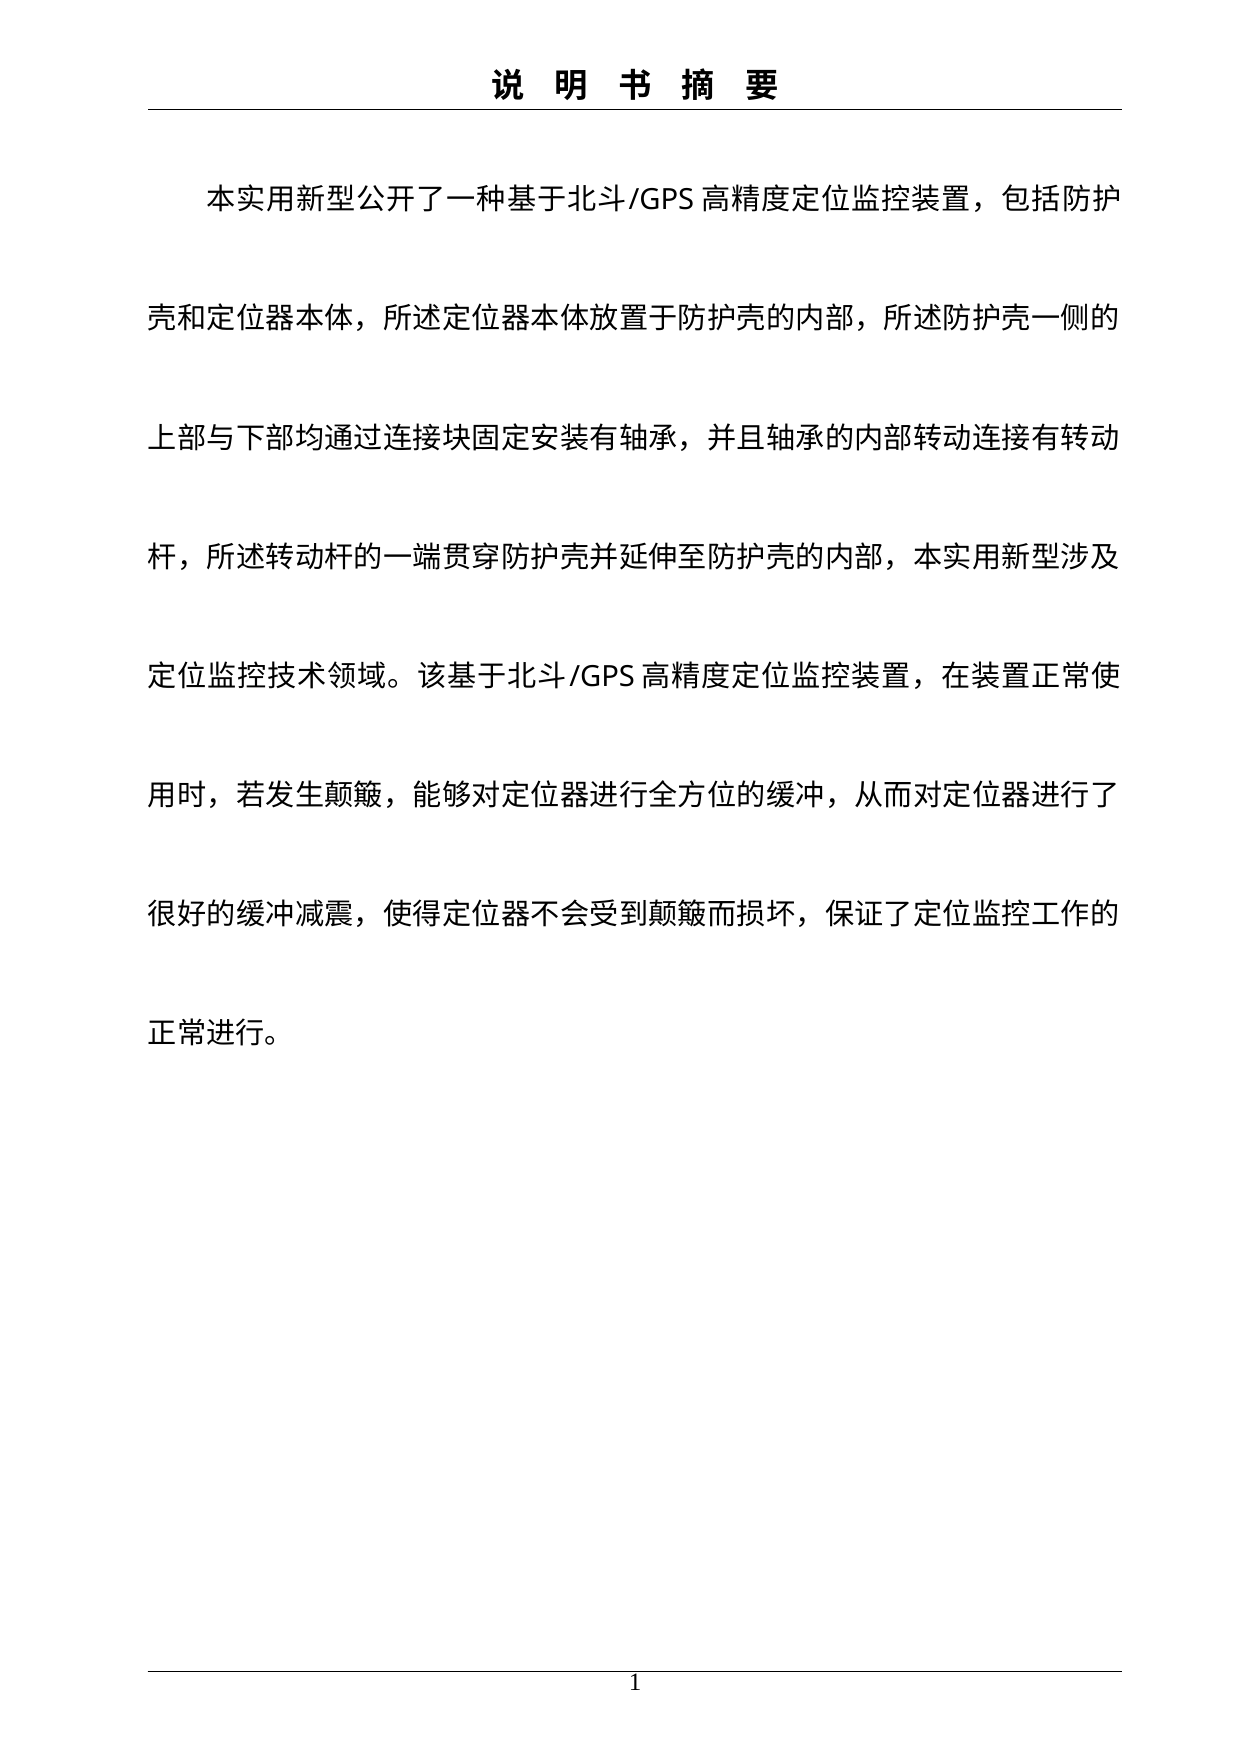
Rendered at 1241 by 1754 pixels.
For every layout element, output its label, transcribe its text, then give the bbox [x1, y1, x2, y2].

text 本实用新型公开了一种基于北斗/GPS高精度定位监控装置，包括防护壳和定位器本体，所述定位器本体放置于防护壳的内部，所述防护壳一侧的上部与下部均通过连接块固定安装有轴承，并且轴承的内部转动连接有转动杆，所述转动杆的一端贯穿防护壳并延伸至防护壳的内部，本实用新型涉及定位监控技术领域。该基于北斗/GPS高精度定位监控装置，在装置正常使用时，若发生颠簸，能够对定位器进行全方位的缓冲，从而对定位器进行了很好的缓冲减震，使得定位器不会受到颠簸而损坏，保证了定位监控工作的正常进行。 [148, 157, 1122, 1070]
